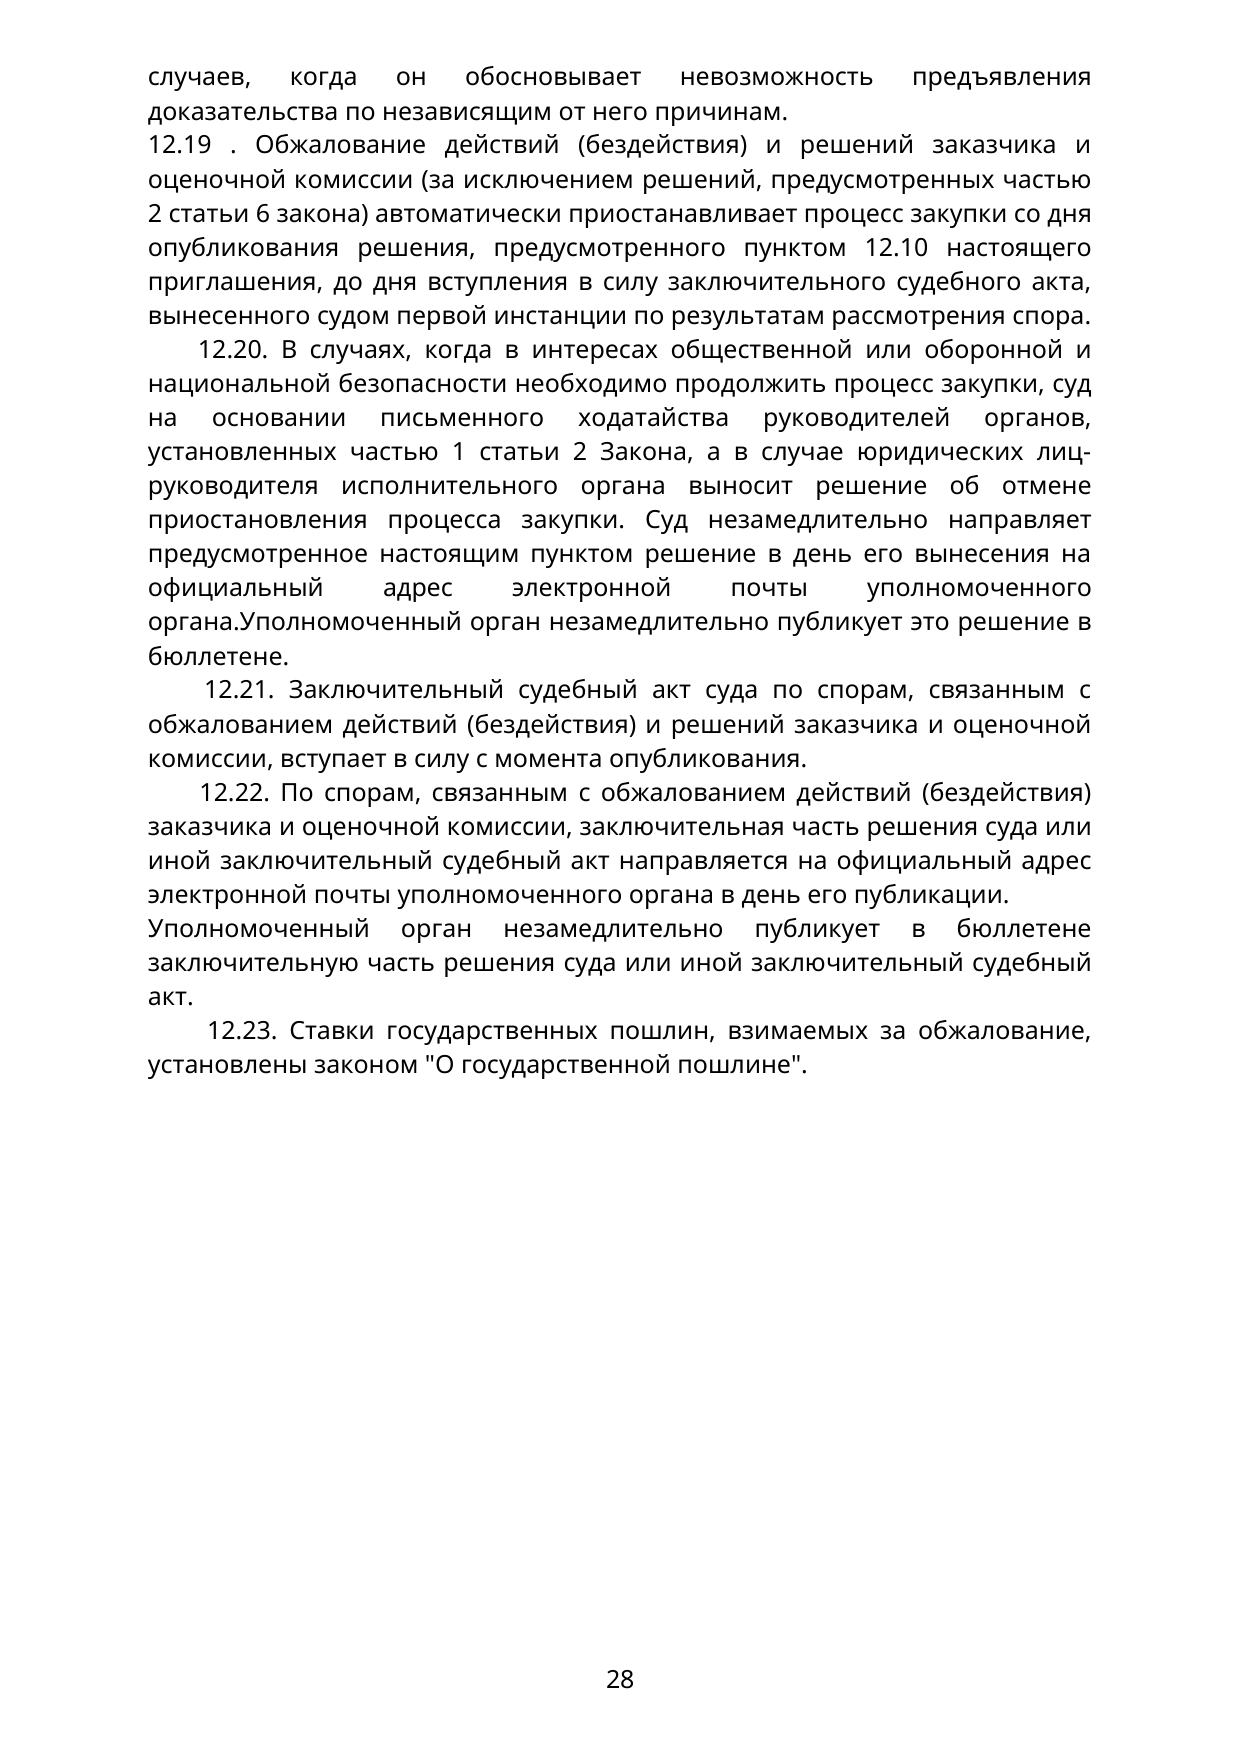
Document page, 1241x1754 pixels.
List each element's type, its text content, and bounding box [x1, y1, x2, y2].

text 12.23. Ставки государственных пошлин, взимаемых за обжалование, установлены законом "О государственной пошлине". [148, 1013, 1092, 1081]
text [148, 59, 1092, 127]
text 12.21. Заключительный судебный акт суда по спорам, связанным с обжалованием действий (бездействия) и решений заказчика и оценочной комиссии, вступает в силу с момента опубликования. [148, 672, 1092, 774]
text 12.20. В случаях, когда в интересах общественной или оборонной и национальной безопасности необходимо продолжить процесс закупки, суд на основании письменного ходатайства руководителей органов, установленных частью 1 статьи 2 Закона, а в случае юридических лиц-руководителя исполнительного органа выносит решение об отмене приостановления процесса закупки. Суд незамедлительно направляет предусмотренное настоящим пунктом решение в день его вынесения на официальный адрес электронной почты уполномоченного органа.Уполномоченный орган незамедлительно публикует это решение в бюллетене. [148, 332, 1092, 672]
text Уполномоченный орган незамедлительно публикует в бюллетене заключительную часть решения суда или иной заключительный судебный акт. [148, 911, 1092, 1013]
text 12.19 . Обжалование действий (бездействия) и решений заказчика и оценочной комиссии (за исключением решений, предусмотренных частью 2 статьи 6 закона) автоматически приостанавливает процесс закупки со дня опубликования решения, предусмотренного пунктом 12.10 настоящего приглашения, до дня вступления в силу заключительного судебного акта, вынесенного судом первой инстанции по результатам рассмотрения спора. [148, 127, 1092, 332]
text 12.22. По спорам, связанным с обжалованием действий (бездействия) заказчика и оценочной комиссии, заключительная часть решения суда или иной заключительный судебный акт направляется на официальный адрес электронной почты уполномоченного органа в день его публикации. [148, 774, 1092, 911]
